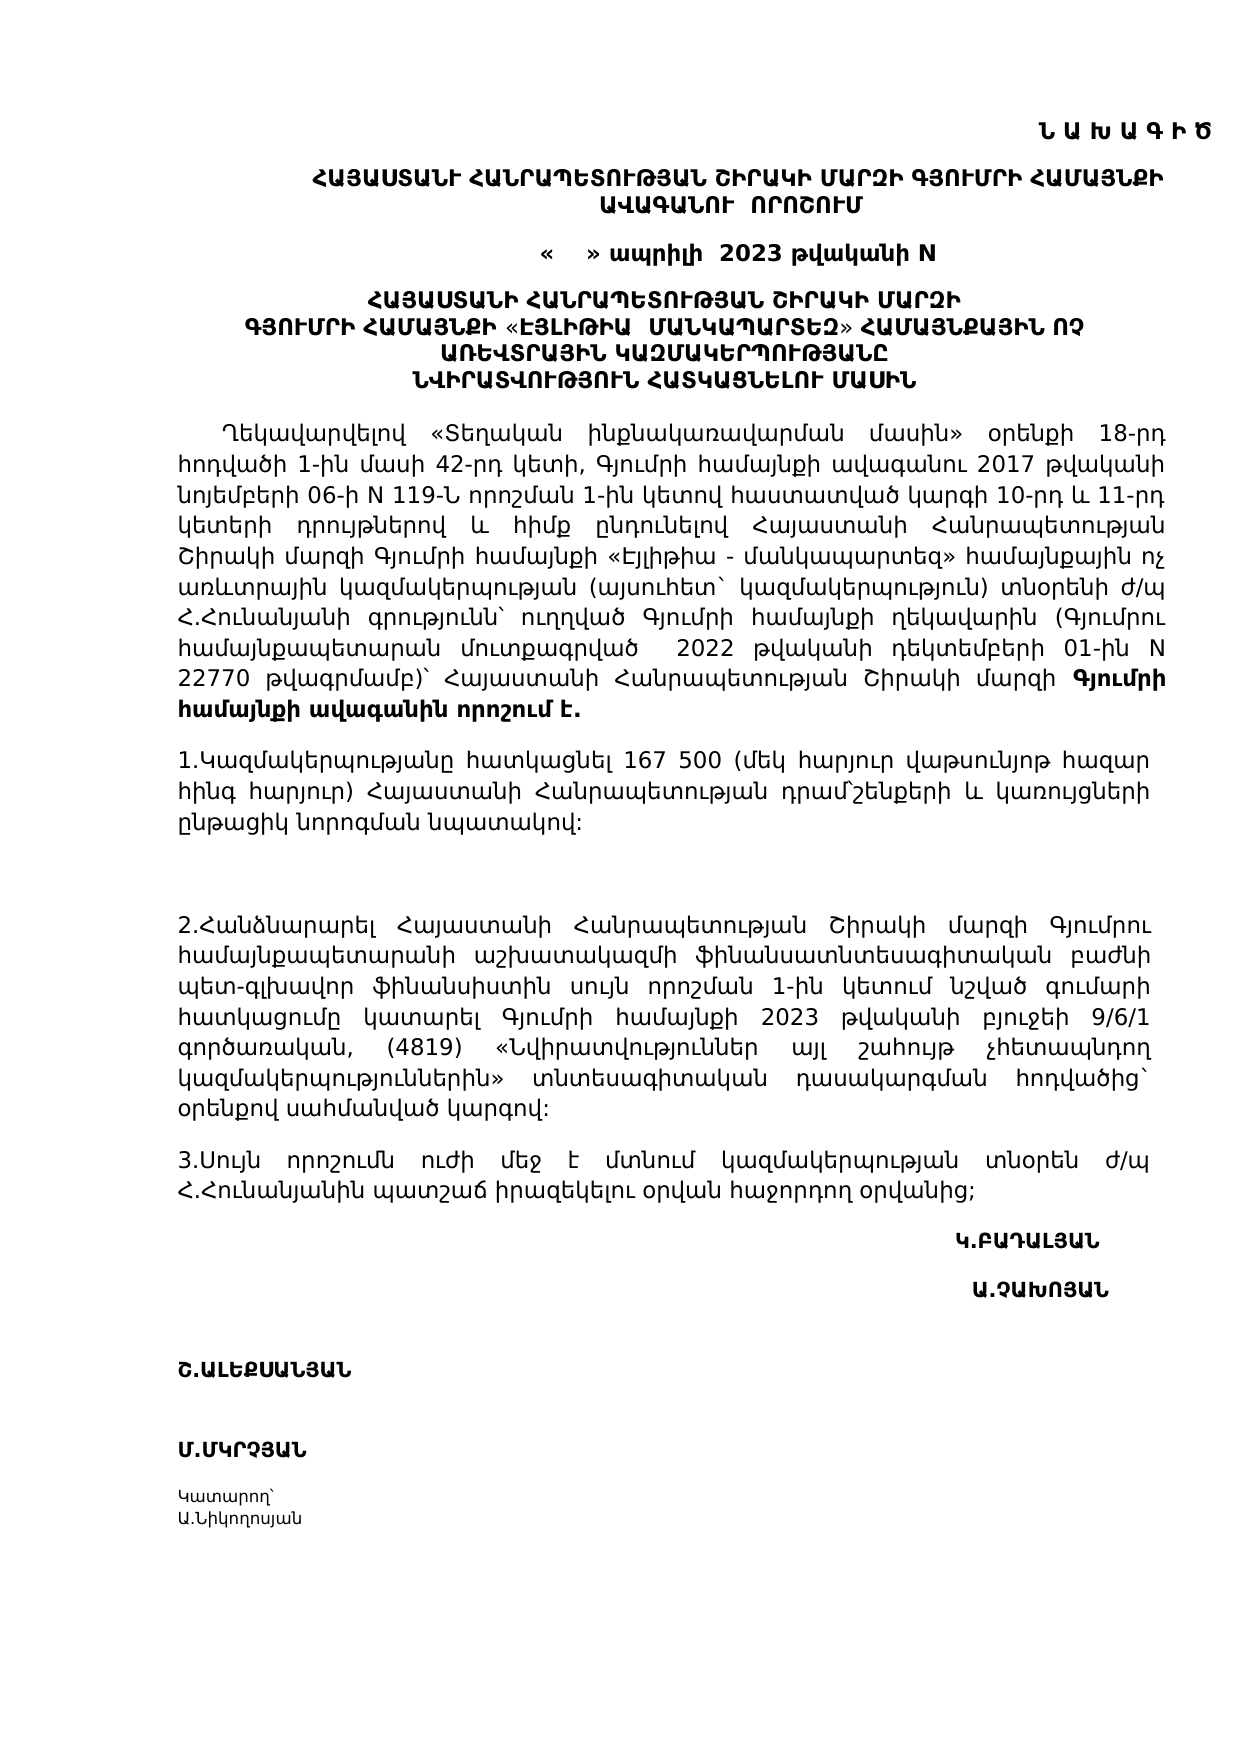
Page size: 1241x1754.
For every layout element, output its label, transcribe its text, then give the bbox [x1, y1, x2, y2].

text Մ.ՄԿՐՉՅԱՆ [177, 1407, 1152, 1462]
text 2.Հանձնարարել Հայաստանի Հանրապետության Շիրակի մարզի Գյումրու համայնքապետարանի աշխատակազմի ֆինանսատնտեսագիտական բաժնի պետ-գլխավոր ֆինանսիստին սույն որոշման 1-ին կետում նշված գումարի հատկացումը կատարել Գյումրի համայնքի 2023 թվականի բյուջեի 9/6/1 գործառական, (4819) «Նվիրատվություններ այլ շահույթ չհետապնդող կազմակերպություններին» տնտեսագիտական դասակարգման հոդվածից` օրենքով սահմանված կարգով: [177, 912, 1152, 1122]
text ԳՅՈՒՄՐԻ ՀԱՄԱՅՆՔԻ «ԷՅԼԻԹԻԱ ՄԱՆԿԱՊԱՐՏԵԶ» ՀԱՄԱՅՆՔԱՅԻՆ ՈՉ ԱՌԵՎՏՐԱՅԻՆ ԿԱԶՄԱԿԵՐՊՈՒԹՅԱՆԸ [177, 314, 1152, 367]
text Ղեկավարվելով «Տեղական ինքնակառավարման մասին» օրենքի 18-րդ հոդվածի 1-ին մասի 42-րդ կետի, Գյումրի համայնքի ավագանու 2017 թվականի նոյեմբերի 06-ի N 119-Ն որոշման 1-ին կետով հաստատված կարգի 10-րդ և 11-րդ կետերի դրույթներով և հիմք ընդունելով Հայաստանի Հանրապետության Շիրակի մարզի Գյումրի համայնքի «Էյլիթիա - մանկապարտեզ» համայնքային ոչ առևտրային կազմակերպության (այսուհետ` կազմակերպություն) տնօրենի ժ/պ Հ.Հունանյանի գրությունն՝ ուղղված Գյումրի համայնքի ղեկավարին (Գյումրու համայնքապետարան մուտքագրված 2022 թվականի դեկտեմբերի 01-ին N 22770 թվագրմամբ)՝ Հայաստանի Հանրապետության Շիրակի մարզի Գյումրի համայնքի ավագանին որոշում է. [177, 421, 1166, 723]
text ՀԱՅԱՍՏԱՆԻ ՀԱՆՐԱՊԵՏՈՒԹՅԱՆ ՇԻՐԱԿԻ ՄԱՐԶԻ [177, 287, 1152, 314]
text Շ.ԱԼԵՔՍԱՆՅԱՆ [177, 1326, 1152, 1382]
text 1.Կազմակերպությանը հատկացնել 167 500 (մեկ հարյուր վաթսունյոթ հազար հինգ հարյուր) Հայաստանի Հանրապետության դրամ՝շենքերի և կառույցների ընթացիկ նորոգման նպատակով: [177, 748, 1152, 836]
text Ա.ՉԱԽՈՅԱՆ [177, 1278, 1152, 1302]
text Կատարող՝ Ա.Նիկողոսյան [177, 1487, 1152, 1528]
text Կ.ԲԱԴԱԼՅԱՆ [177, 1229, 1152, 1253]
text ՆՎԻՐԱՏՎՈՒԹՅՈՒՆ ՀԱՏԿԱՑՆԵԼՈՒ ՄԱՍԻՆ [177, 367, 1152, 394]
text Ն Ա Խ Ա Գ Ի Ծ [177, 118, 1240, 145]
text ՀԱՅԱՍՏԱՆՒ ՀԱՆՐԱՊԵՏՈՒԹՅԱՆ ՇԻՐԱԿԻ ՄԱՐԶԻ ԳՅՈՒՄՐԻ ՀԱՄԱՅՆՔԻ ԱՎԱԳԱՆՈՒ ՈՐՈՇՈՒՄ [222, 166, 1240, 219]
text « » ապրիլի 2023 թվականի N [222, 240, 1240, 266]
text 3.Սույն որոշումն ուժի մեջ է մտնում կազմակերպության տնօրեն ժ/պ Հ.Հունանյանին պատշաճ իրազեկելու օրվան հաջորդող օրվանից; [177, 1147, 1152, 1204]
